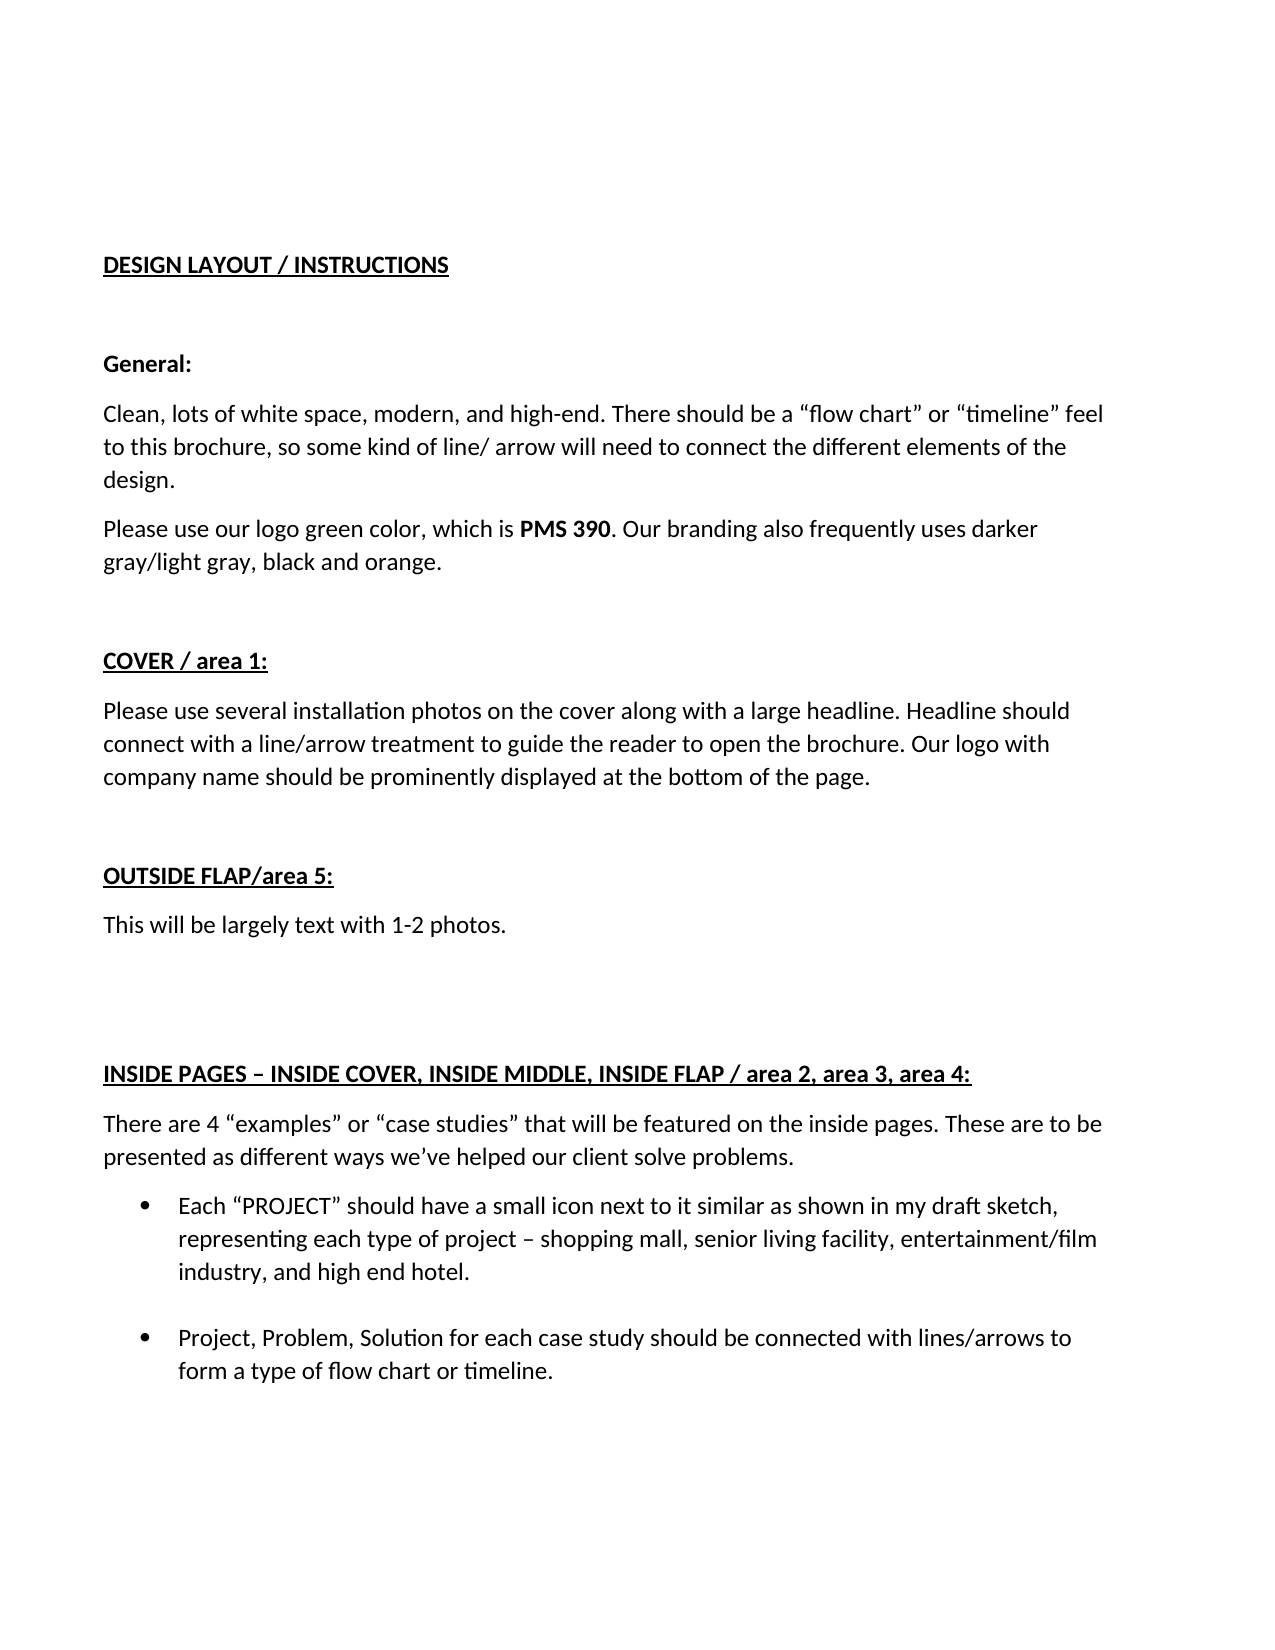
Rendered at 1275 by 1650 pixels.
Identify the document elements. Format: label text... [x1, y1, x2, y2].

list Each “PROJECT” should have a small icon next to it similar as shown in my draft sketch, representing each type of project – shopping mall, senior living facility, entertainment/film industry, and high end hotel. [141, 1190, 1125, 1287]
text Clean, lots of white space, modern, and high-end. There should be a “flow chart” or “timeline” feel to this brochure, so some kind of line/ arrow will need to connect the different elements of the design. [103, 398, 1125, 494]
text Please use several installation photos on the cover along with a large headline. Headline should connect with a line/arrow treatment to guide the reader to open the brochure. Our logo with company name should be prominently displayed at the bottom of the page. [103, 695, 1125, 791]
list Project, Problem, Solution for each case study should be connected with lines/arrows to form a type of flow chart or timeline. [141, 1322, 1125, 1386]
text Please use our logo green color, which is PMS 390. Our branding also frequently uses darker gray/light gray, black and orange. [103, 513, 1125, 577]
text INSIDE PAGES – INSIDE COVER, INSIDE MIDDLE, INSIDE FLAP / area 2, area 3, area 4: [103, 1058, 1125, 1089]
text COVER / area 1: [103, 645, 1125, 676]
text General: [103, 348, 1125, 379]
text OUTSIDE FLAP/area 5: [103, 860, 1125, 891]
text There are 4 “examples” or “case studies” that will be featured on the inside pages. These are to be presented as different ways we’ve helped our client solve problems. [103, 1108, 1125, 1171]
text DESIGN LAYOUT / INSTRUCTIONS [103, 249, 1125, 280]
text This will be largely text with 1-2 photos. [103, 909, 1125, 940]
